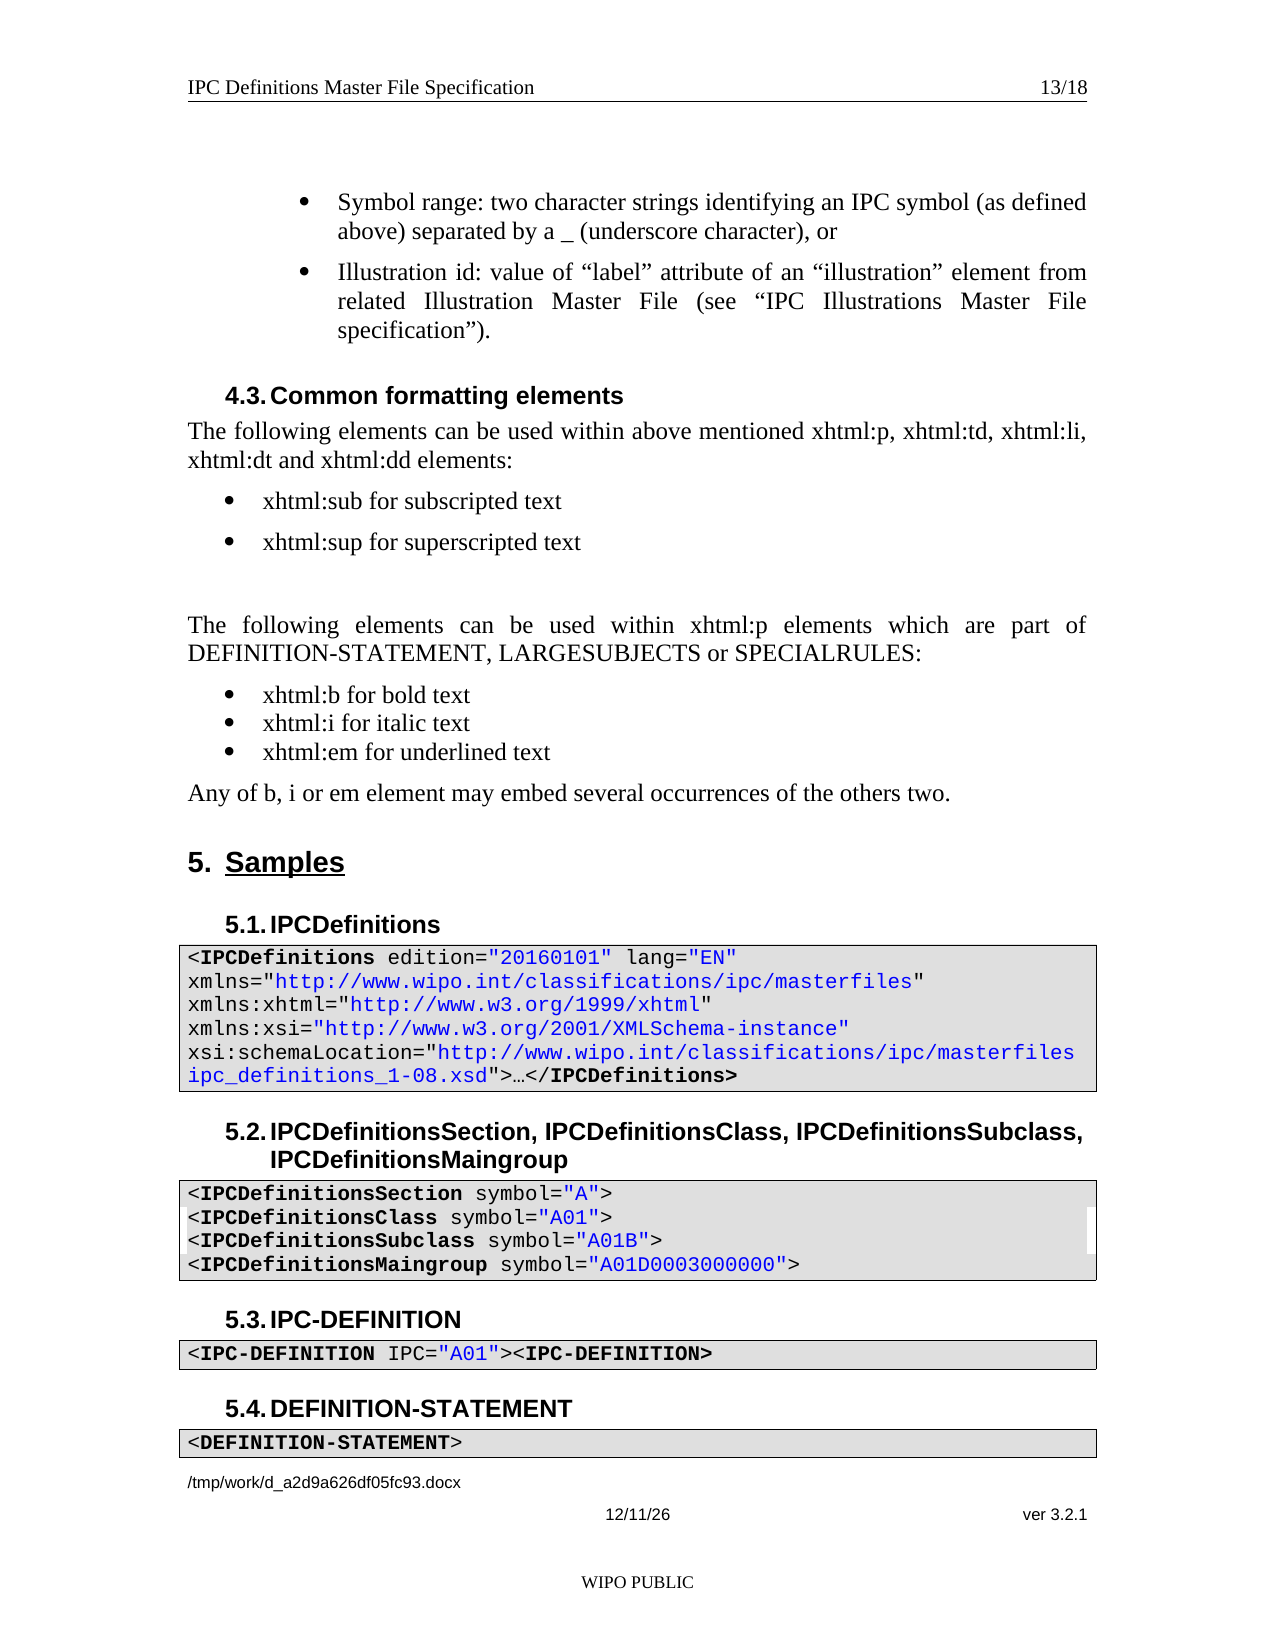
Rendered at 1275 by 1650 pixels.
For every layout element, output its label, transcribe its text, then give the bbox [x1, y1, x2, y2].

list xhtml:em for underlined text [225, 737, 1087, 766]
text <IPCDefinitionsSection symbol="A"> [180, 1181, 1096, 1207]
subtitle DEFINITION-STATEMENT [225, 1394, 1087, 1423]
list xhtml:sub for subscripted text [225, 486, 1087, 515]
list Symbol range: two character strings identifying an IPC symbol (as defined above) separated by a _ (underscore character), or [300, 187, 1087, 245]
text <IPCDefinitionsMaingroup symbol="A01D0003000000"> [180, 1251, 1096, 1280]
text <IPCDefinitionsSubclass symbol="A01B"> [187, 1230, 1087, 1251]
list xhtml:b for bold text [225, 680, 1087, 708]
list Illustration id: value of “label” attribute of an “illustration” element from related Illustration Master File (see “IPC Illustrations Master File specification”). [300, 257, 1087, 343]
list xhtml:sup for superscripted text [225, 527, 1087, 556]
text <IPC-DEFINITION IPC="A01"><IPC-DEFINITION> [180, 1341, 1096, 1369]
subtitle Samples [187, 845, 1087, 878]
text <IPCDefinitions edition="20160101" lang="EN" xmlns="http://www.wipo.int/classifications/ipc/masterfiles" xmlns:xhtml="http://www.w3.org/1999/xhtml" xmlns:xsi="http://www.w3.org/2001/XMLSchema-instance" xsi:schemaLocation="http://www.wipo.int/classifications/ipc/masterfiles ipc_definitions_1-08.xsd">…</IPCDefinitions> [180, 946, 1096, 1091]
subtitle IPC-DEFINITION [225, 1305, 1087, 1334]
text The following elements can be used within xhtml:p elements which are part of DEFINITION-STATEMENT, LARGESUBJECTS or SPECIALRULES: [187, 610, 1087, 667]
subtitle Common formatting elements [225, 381, 1087, 410]
text The following elements can be used within above mentioned xhtml:p, xhtml:td, xhtml:li, xhtml:dt and xhtml:dd elements: [187, 416, 1087, 473]
subtitle IPCDefinitionsSection, IPCDefinitionsClass, IPCDefinitionsSubclass, IPCDefinitionsMaingroup [225, 1117, 1087, 1174]
list xhtml:i for italic text [225, 708, 1087, 737]
text Any of b, i or em element may embed several occurrences of the others two. [187, 778, 1087, 807]
text <DEFINITION-STATEMENT> [180, 1430, 1096, 1457]
text <IPCDefinitionsClass symbol="A01"> [187, 1207, 1087, 1230]
subtitle IPCDefinitions [225, 909, 1087, 938]
